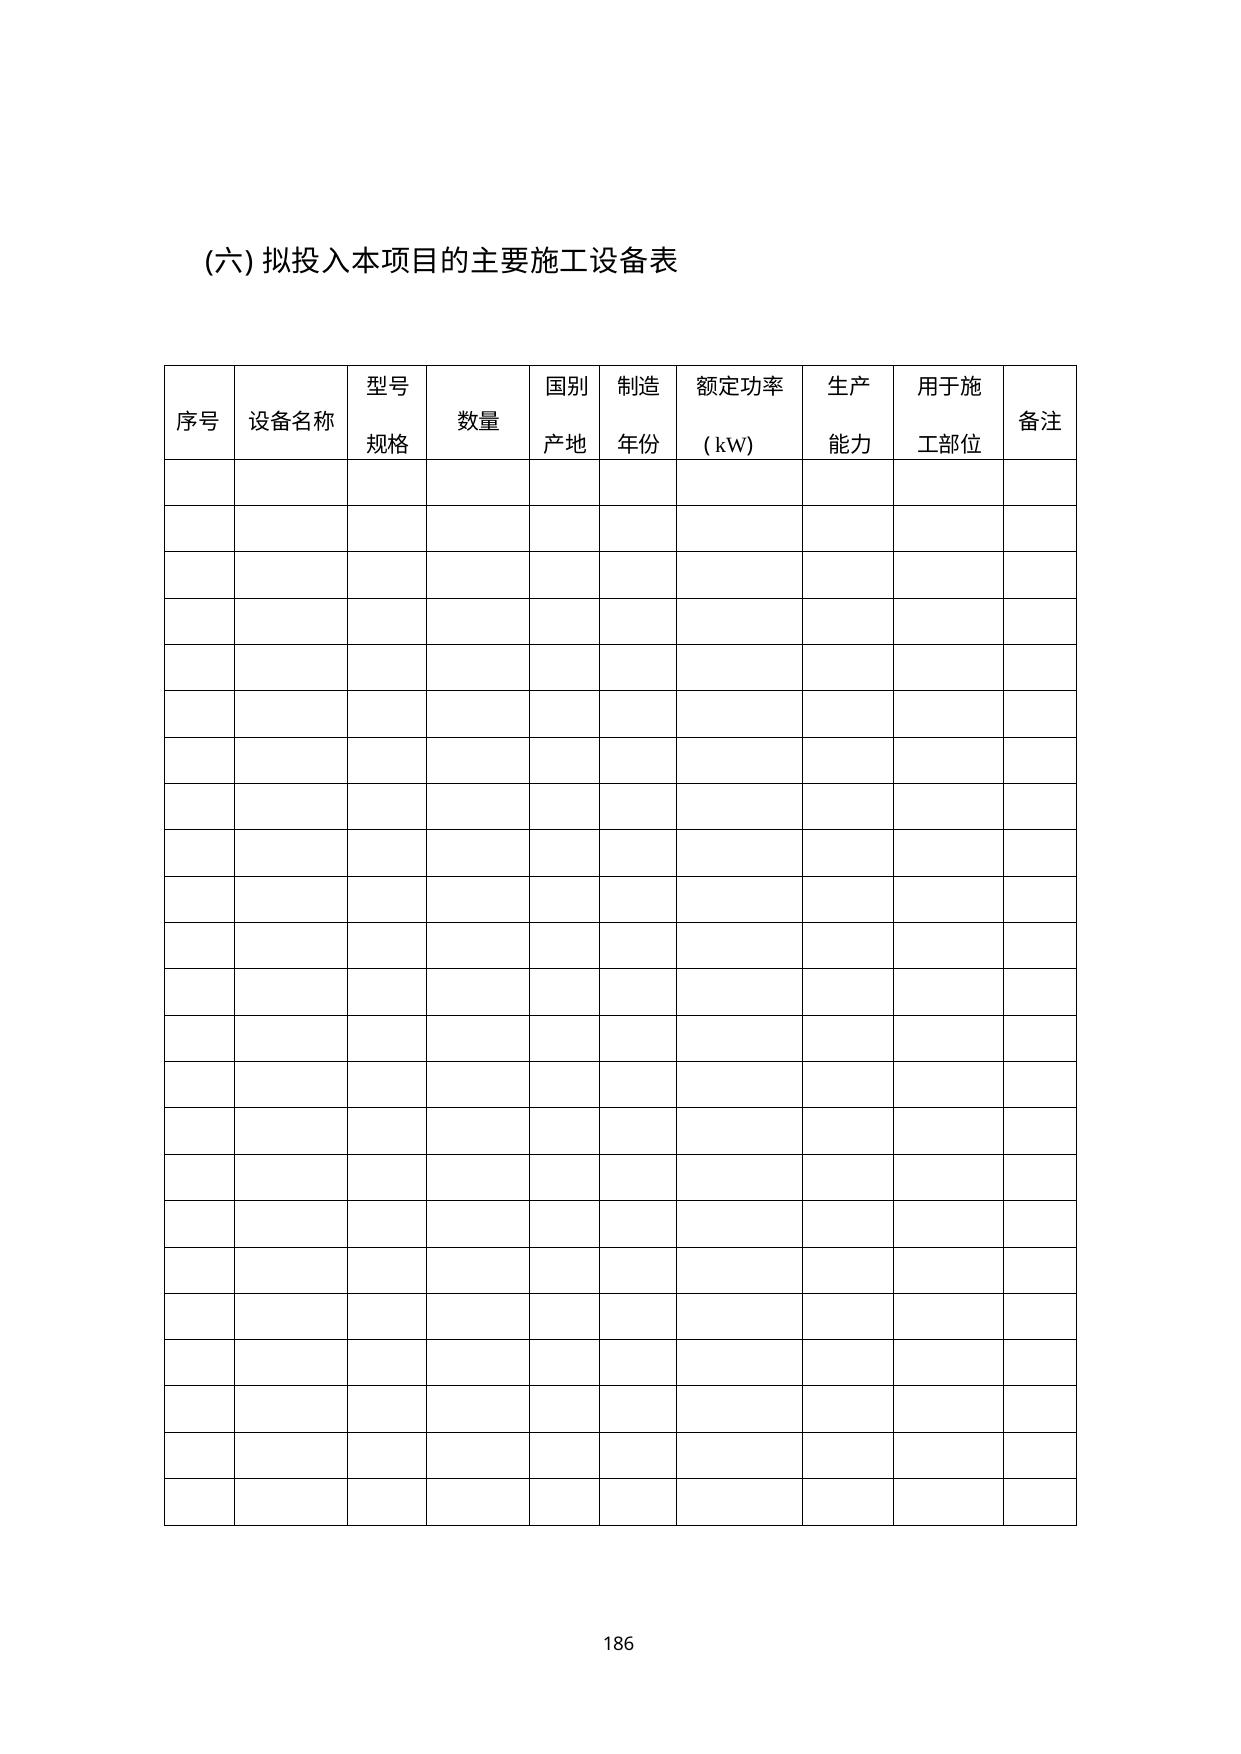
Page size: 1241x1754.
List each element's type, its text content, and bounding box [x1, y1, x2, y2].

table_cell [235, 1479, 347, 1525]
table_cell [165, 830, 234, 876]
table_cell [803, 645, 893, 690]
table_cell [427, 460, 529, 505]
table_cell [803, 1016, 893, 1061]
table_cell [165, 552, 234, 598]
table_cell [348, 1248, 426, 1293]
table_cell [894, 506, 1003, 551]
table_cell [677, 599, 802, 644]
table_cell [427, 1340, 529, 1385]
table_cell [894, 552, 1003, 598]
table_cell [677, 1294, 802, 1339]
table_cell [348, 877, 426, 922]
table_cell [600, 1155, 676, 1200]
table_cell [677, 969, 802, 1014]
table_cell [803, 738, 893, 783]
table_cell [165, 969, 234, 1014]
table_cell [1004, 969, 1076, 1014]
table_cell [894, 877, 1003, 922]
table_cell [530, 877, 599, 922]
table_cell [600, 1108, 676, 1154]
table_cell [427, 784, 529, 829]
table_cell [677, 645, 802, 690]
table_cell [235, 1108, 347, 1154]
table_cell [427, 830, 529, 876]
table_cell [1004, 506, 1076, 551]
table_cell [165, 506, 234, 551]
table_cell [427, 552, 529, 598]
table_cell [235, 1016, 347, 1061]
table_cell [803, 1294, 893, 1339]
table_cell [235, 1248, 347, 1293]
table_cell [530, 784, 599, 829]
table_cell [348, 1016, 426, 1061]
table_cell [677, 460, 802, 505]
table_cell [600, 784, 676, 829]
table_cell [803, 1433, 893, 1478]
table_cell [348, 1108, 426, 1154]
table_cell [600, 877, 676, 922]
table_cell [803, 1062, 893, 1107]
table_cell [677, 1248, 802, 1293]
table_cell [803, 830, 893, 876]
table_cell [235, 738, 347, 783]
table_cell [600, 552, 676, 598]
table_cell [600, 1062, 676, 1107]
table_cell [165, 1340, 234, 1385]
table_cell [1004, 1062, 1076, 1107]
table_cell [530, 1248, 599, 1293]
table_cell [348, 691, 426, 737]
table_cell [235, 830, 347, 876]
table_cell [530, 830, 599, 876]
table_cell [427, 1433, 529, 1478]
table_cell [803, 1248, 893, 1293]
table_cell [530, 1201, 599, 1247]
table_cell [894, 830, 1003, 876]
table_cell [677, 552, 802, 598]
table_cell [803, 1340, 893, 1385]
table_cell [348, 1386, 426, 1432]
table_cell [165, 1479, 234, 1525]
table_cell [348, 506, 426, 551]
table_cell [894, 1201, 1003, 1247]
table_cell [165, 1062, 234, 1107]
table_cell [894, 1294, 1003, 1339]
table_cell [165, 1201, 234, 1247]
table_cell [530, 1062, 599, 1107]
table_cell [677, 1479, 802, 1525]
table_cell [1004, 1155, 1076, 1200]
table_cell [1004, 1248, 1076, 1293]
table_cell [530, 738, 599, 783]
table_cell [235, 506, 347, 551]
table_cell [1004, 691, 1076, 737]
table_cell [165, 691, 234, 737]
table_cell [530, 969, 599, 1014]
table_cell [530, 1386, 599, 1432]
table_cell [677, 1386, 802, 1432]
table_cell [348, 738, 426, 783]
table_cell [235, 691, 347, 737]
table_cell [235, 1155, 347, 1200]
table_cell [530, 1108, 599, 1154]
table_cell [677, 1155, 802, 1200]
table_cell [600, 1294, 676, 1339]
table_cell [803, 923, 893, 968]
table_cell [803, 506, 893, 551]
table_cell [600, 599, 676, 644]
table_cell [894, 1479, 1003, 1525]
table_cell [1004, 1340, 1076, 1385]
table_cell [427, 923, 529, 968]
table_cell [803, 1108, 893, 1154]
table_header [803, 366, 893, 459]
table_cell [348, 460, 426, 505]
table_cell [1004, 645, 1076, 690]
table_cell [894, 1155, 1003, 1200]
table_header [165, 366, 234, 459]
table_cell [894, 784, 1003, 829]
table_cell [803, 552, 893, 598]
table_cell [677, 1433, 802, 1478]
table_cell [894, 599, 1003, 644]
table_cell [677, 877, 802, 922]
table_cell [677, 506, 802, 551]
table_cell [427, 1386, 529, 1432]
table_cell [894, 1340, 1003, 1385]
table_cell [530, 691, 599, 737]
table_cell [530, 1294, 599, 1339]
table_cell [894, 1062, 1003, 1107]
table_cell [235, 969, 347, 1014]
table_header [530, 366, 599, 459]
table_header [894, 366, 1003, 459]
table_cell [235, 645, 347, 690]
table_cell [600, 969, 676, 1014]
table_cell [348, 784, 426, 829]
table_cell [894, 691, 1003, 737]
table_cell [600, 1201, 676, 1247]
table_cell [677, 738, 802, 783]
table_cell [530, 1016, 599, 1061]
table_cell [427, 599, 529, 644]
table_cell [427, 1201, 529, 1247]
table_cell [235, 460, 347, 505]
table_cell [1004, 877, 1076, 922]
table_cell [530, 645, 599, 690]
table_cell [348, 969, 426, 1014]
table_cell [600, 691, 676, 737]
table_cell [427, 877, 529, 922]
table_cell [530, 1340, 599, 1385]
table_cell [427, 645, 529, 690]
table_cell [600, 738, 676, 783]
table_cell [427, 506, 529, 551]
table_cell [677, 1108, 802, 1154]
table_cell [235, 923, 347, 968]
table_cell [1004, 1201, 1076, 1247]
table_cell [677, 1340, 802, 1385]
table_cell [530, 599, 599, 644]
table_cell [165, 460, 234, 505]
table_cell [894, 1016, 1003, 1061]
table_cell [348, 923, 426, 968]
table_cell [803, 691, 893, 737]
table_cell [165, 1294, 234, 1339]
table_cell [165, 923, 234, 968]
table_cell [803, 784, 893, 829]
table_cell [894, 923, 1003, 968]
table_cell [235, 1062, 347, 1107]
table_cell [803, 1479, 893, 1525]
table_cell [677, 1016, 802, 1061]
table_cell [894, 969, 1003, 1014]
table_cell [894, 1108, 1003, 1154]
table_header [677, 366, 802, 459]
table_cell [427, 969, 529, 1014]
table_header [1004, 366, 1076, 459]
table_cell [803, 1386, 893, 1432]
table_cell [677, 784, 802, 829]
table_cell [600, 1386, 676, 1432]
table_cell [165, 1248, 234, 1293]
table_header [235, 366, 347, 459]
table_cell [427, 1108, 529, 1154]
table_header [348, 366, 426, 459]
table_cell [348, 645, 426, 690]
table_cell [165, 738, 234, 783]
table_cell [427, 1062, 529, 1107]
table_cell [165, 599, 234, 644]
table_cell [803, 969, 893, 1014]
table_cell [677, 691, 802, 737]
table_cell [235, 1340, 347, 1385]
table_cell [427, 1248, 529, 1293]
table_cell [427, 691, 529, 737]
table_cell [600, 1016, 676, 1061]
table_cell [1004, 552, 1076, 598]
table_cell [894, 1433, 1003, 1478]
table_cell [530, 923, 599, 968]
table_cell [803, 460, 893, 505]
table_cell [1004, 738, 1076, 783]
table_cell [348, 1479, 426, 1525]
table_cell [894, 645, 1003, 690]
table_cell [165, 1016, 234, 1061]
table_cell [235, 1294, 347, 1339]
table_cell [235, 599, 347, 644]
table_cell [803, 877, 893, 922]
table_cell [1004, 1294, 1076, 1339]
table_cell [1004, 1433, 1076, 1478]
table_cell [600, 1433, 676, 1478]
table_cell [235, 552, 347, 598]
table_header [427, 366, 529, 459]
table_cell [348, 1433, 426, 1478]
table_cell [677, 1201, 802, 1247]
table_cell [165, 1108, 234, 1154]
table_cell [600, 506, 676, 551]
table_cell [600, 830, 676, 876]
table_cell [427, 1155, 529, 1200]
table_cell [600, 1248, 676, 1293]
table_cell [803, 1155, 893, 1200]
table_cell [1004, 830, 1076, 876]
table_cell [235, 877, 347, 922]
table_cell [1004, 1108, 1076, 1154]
text (六) 拟投入本项目的主要施工设备表 [205, 241, 1076, 279]
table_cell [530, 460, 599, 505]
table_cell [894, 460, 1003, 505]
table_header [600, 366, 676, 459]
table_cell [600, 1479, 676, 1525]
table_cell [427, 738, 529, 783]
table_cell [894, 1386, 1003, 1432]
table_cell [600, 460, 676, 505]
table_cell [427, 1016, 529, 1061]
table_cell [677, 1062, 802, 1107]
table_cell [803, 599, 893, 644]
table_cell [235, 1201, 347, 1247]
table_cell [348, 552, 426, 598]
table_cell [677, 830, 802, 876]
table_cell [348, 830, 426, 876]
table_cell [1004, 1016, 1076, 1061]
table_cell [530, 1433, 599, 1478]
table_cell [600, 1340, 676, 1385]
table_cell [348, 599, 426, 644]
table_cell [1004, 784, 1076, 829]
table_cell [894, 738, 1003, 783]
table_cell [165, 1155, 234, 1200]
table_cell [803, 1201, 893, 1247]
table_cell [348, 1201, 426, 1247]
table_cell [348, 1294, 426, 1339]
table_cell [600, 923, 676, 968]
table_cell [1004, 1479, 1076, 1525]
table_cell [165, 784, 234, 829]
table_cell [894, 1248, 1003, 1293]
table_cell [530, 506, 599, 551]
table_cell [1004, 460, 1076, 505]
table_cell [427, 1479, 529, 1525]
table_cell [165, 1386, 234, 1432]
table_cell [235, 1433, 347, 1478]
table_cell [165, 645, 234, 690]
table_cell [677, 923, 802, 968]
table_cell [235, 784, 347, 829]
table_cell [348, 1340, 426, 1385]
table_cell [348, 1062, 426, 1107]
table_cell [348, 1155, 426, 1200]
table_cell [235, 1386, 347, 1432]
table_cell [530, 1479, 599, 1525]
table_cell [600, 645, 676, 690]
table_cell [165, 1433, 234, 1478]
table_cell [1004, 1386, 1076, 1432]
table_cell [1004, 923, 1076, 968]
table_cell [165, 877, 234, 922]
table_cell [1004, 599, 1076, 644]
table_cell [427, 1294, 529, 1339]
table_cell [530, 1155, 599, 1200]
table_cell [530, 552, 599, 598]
